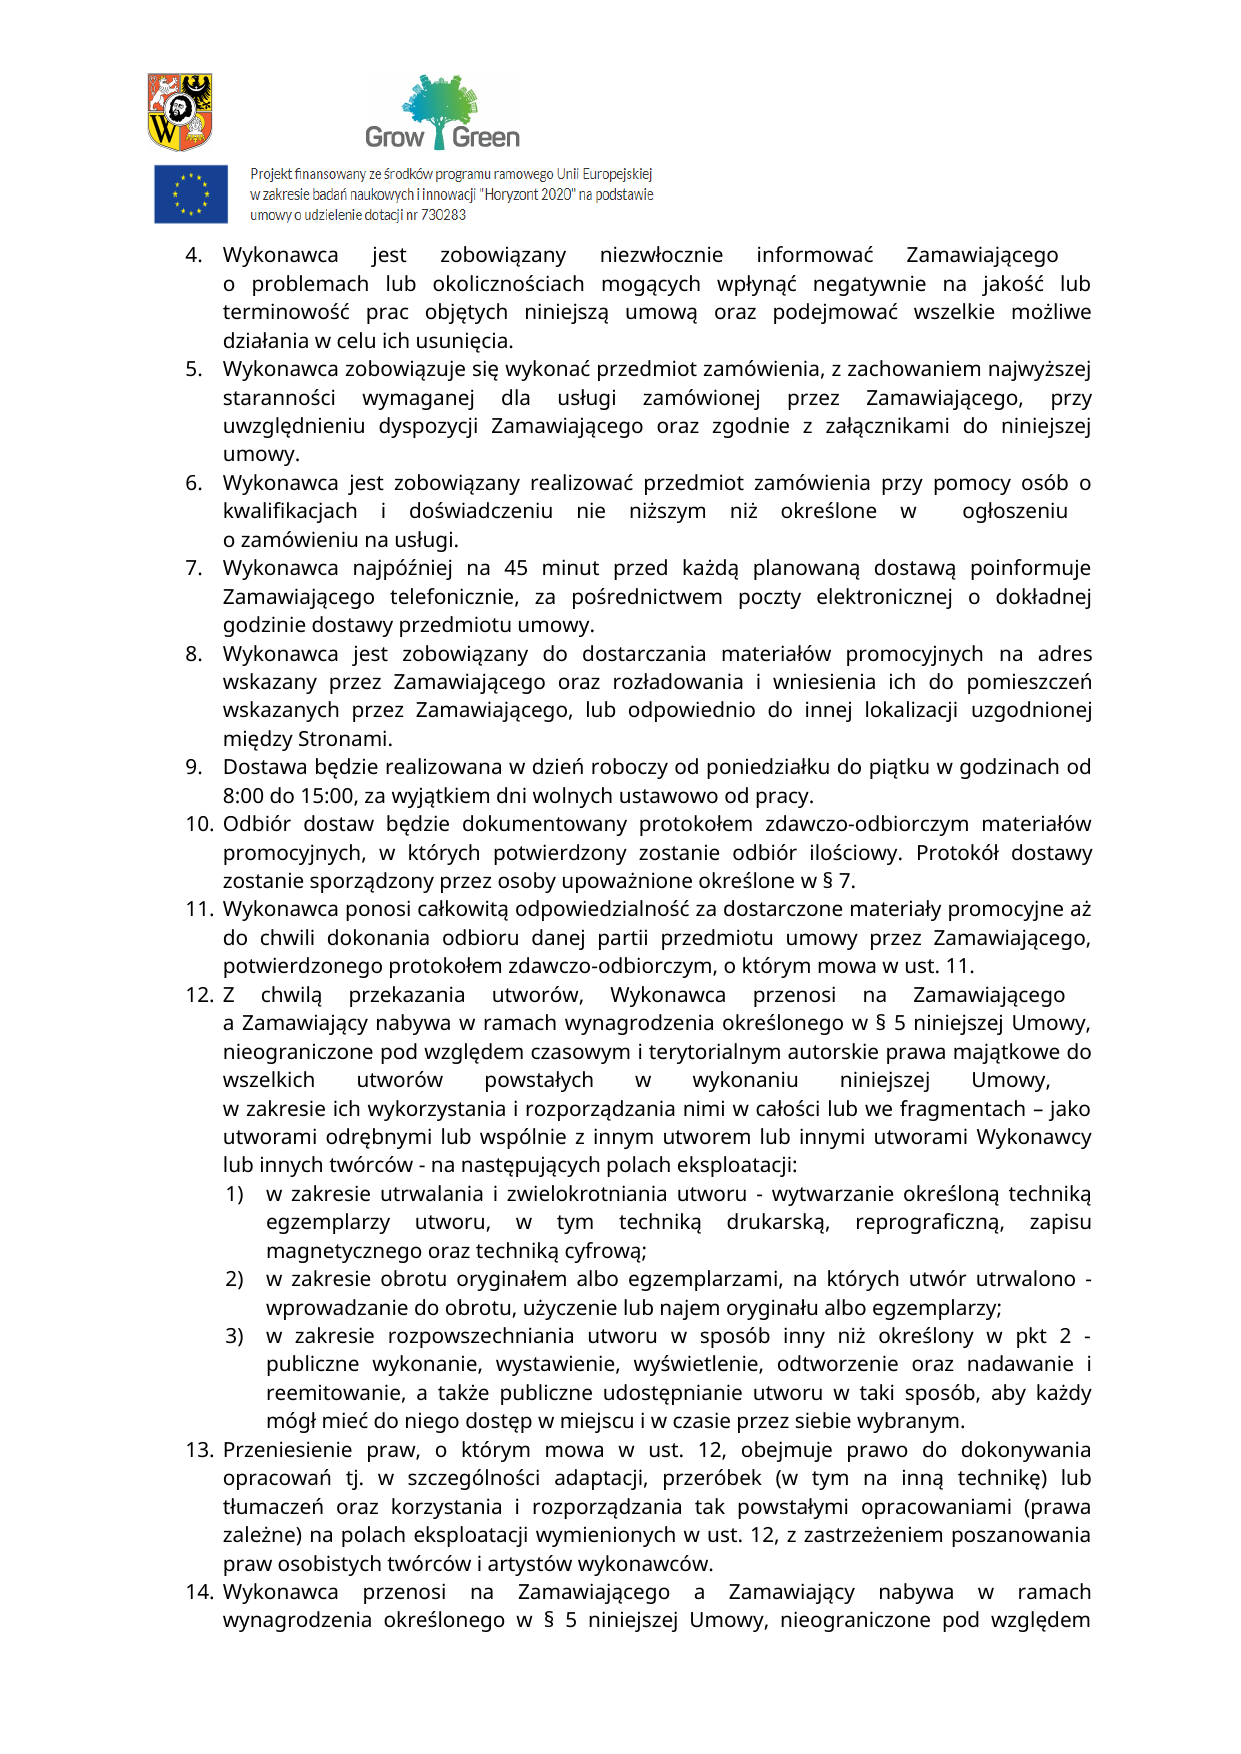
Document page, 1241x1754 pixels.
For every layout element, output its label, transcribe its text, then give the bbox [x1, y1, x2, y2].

list Z chwilą przekazania utworów, Wykonawca przenosi na Zamawiającego a Zamawiający nabywa w ramach wynagrodzenia określonego w § 5 niniejszej Umowy, nieograniczone pod względem czasowym i terytorialnym autorskie prawa majątkowe do wszelkich utworów powstałych w wykonaniu niniejszej Umowy, w zakresie ich wykorzystania i rozporządzania nimi w całości lub we fragmentach – jako utworami odrębnymi lub wspólnie z innym utworem lub innymi utworami Wykonawcy lub innych twórców - na następujących polach eksploatacji: [185, 980, 1093, 1179]
list Wykonawca jest zobowiązany realizować przedmiot zamówienia przy pomocy osób o kwalifikacjach i doświadczeniu nie niższym niż określone w ogłoszeniu o zamówieniu na usługi. [185, 468, 1093, 553]
list Wykonawca jest zobowiązany niezwłocznie informować Zamawiającego o problemach lub okolicznościach mogących wpłynąć negatywnie na jakość lub terminowość prac objętych niniejszą umową oraz podejmować wszelkie możliwe działania w celu ich usunięcia. [185, 241, 1093, 354]
list Wykonawca zobowiązuje się wykonać przedmiot zamówienia, z zachowaniem najwyższej staranności wymaganej dla usługi zamówionej przez Zamawiającego, przy uwzględnieniu dyspozycji Zamawiającego oraz zgodnie z załącznikami do niniejszej umowy. [185, 354, 1093, 468]
list Wykonawca ponosi całkowitą odpowiedzialność za dostarczone materiały promocyjne aż do chwili dokonania odbioru danej partii przedmiotu umowy przez Zamawiającego, potwierdzonego protokołem zdawczo-odbiorczym, o którym mowa w ust. 11. [185, 894, 1093, 980]
list Dostawa będzie realizowana w dzień roboczy od poniedziałku do piątku w godzinach od 8:00 do 15:00, za wyjątkiem dni wolnych ustawowo od pracy. [185, 752, 1093, 809]
list Wykonawca jest zobowiązany do dostarczania materiałów promocyjnych na adres wskazany przez Zamawiającego oraz rozładowania i wniesienia ich do pomieszczeń wskazanych przez Zamawiającego, lub odpowiednio do innej lokalizacji uzgodnionej między Stronami. [185, 639, 1093, 752]
list Odbiór dostaw będzie dokumentowany protokołem zdawczo-odbiorczym materiałów promocyjnych, w których potwierdzony zostanie odbiór ilościowy. Protokół dostawy zostanie sporządzony przez osoby upoważnione określone w § 7. [185, 809, 1093, 894]
list Wykonawca najpóźniej na 45 minut przed każdą planowaną dostawą poinformuje Zamawiającego telefonicznie, za pośrednictwem poczty elektronicznej o dokładnej godzinie dostawy przedmiotu umowy. [185, 553, 1093, 639]
list w zakresie rozpowszechniania utworu w sposób inny niż określony w pkt 2 - publiczne wykonanie, wystawienie, wyświetlenie, odtworzenie oraz nadawanie i reemitowanie, a także publiczne udostępnianie utworu w taki sposób, aby każdy mógł mieć do niego dostęp w miejscu i w czasie przez siebie wybranym. [225, 1321, 1093, 1435]
picture [147, 73, 657, 241]
list w zakresie utrwalania i zwielokrotniania utworu - wytwarzanie określoną techniką egzemplarzy utworu, w tym techniką drukarską, reprograficzną, zapisu magnetycznego oraz techniką cyfrową; [225, 1179, 1093, 1264]
list w zakresie obrotu oryginałem albo egzemplarzami, na których utwór utrwalono - wprowadzanie do obrotu, użyczenie lub najem oryginału albo egzemplarzy; [225, 1264, 1093, 1321]
list Przeniesienie praw, o którym mowa w ust. 12, obejmuje prawo do dokonywania opracowań tj. w szczególności adaptacji, przeróbek (w tym na inną technikę) lub tłumaczeń oraz korzystania i rozporządzania tak powstałymi opracowaniami (prawa zależne) na polach eksploatacji wymienionych w ust. 12, z zastrzeżeniem poszanowania praw osobistych twórców i artystów wykonawców. [185, 1435, 1093, 1577]
